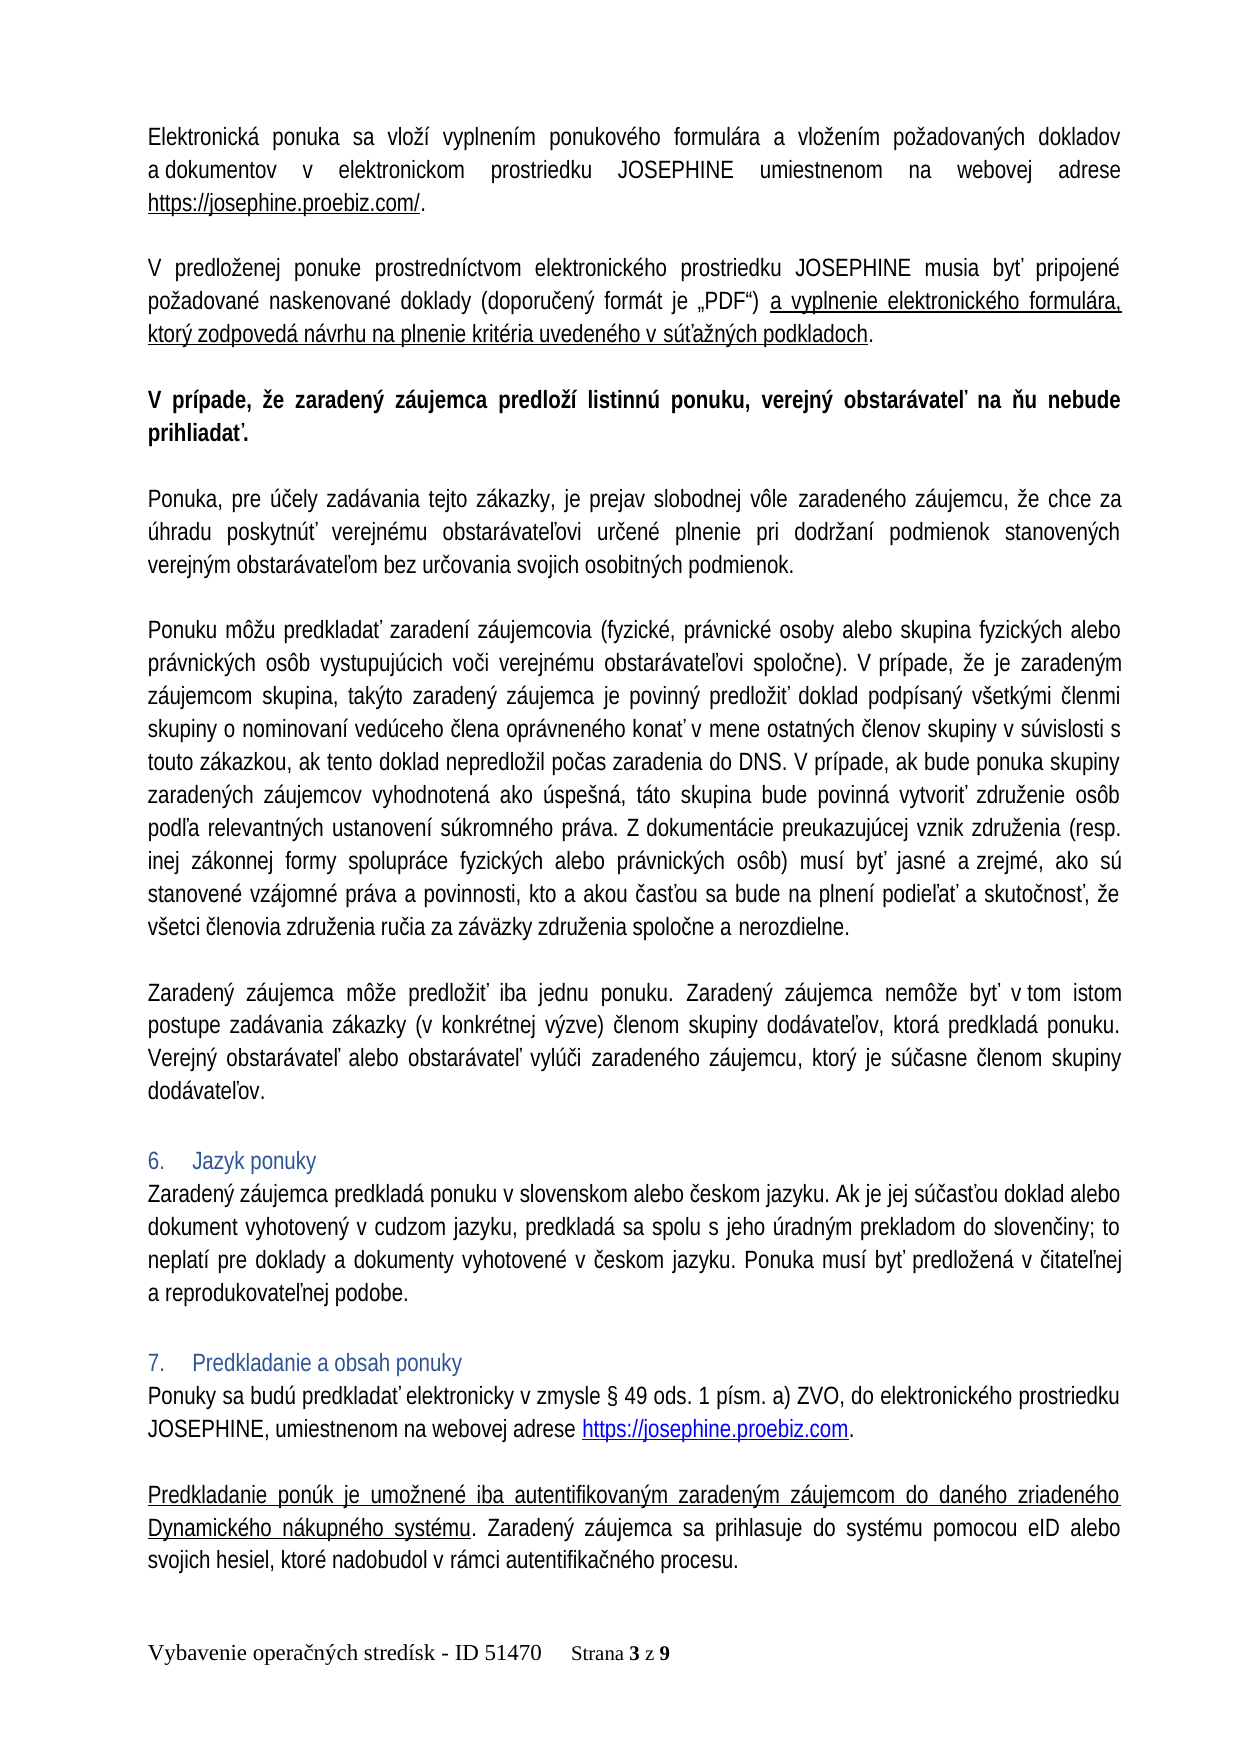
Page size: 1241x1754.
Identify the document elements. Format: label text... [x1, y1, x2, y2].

text Zaradený záujemca môže predložiť iba jednu ponuku. Zaradený záujemca nemôže byť v tom istom postupe zadávania zákazky (v konkrétnej výzve) členom skupiny dodávateľov, ktorá predkladá ponuku. Verejný obstarávateľ alebo obstarávateľ vylúči zaradeného záujemcu, ktorý je súčasne členom skupiny dodávateľov. [148, 978, 1122, 1105]
text V prípade, že zaradený záujemca predloží listinnú ponuku, verejný obstarávateľ na ňu nebude prihliadať. [148, 385, 1122, 447]
text Ponuka, pre účely zadávania tejto zákazky, je prejav slobodnej vôle zaradeného záujemcu, že chce za úhradu poskytnúť verejnému obstarávateľovi určené plnenie pri dodržaní podmienok stanovených verejným obstarávateľom bez určovania svojich osobitných podmienok. [148, 484, 1122, 578]
subtitle Predkladanie a obsah ponuky [148, 1348, 1122, 1377]
text Elektronická ponuka sa vloží vyplnením ponukového formulára a vložením požadovaných dokladov a dokumentov v elektronickom prostriedku JOSEPHINE umiestnenom na webovej adrese https://josephine.proebiz.com/. [148, 122, 1122, 216]
text Zaradený záujemca predkladá ponuku v slovenskom alebo českom jazyku. Ak je jej súčasťou doklad alebo dokument vyhotovený v cudzom jazyku, predkladá sa spolu s jeho úradným prekladom do slovenčiny; to neplatí pre doklady a dokumenty vyhotovené v českom jazyku. Ponuka musí byť predložená v čitateľnej a reprodukovateľnej podobe. [148, 1179, 1122, 1307]
text Predkladanie ponúk je umožnené iba autentifikovaným zaradeným záujemcom do daného zriadeného Dynamického nákupného systému. Zaradený záujemca sa prihlasuje do systému pomocou eID alebo svojich hesiel, ktoré nadobudol v rámci autentifikačného procesu. [148, 1480, 1122, 1574]
text V predloženej ponuke prostredníctvom elektronického prostriedku JOSEPHINE musia byť pripojené požadované naskenované doklady (doporučený formát je „PDF“) a vyplnenie elektronického formulára, ktorý zodpovedá návrhu na plnenie kritéria uvedeného v súťažných podkladoch. [148, 253, 1122, 348]
subtitle Jazyk ponuky [148, 1146, 1122, 1175]
text Ponuku môžu predkladať zaradení záujemcovia (fyzické, právnické osoby alebo skupina fyzických alebo právnických osôb vystupujúcich voči verejnému obstarávateľovi spoločne). V prípade, že je zaradeným záujemcom skupina, takýto zaradený záujemca je povinný predložiť doklad podpísaný všetkými členmi skupiny o nominovaní vedúceho člena oprávneného konať v mene ostatných členov skupiny v súvislosti s touto zákazkou, ak tento doklad nepredložil počas zaradenia do DNS. V prípade, ak bude ponuka skupiny zaradených záujemcov vyhodnotená ako úspešná, táto skupina bude povinná vytvoriť združenie osôb podľa relevantných ustanovení súkromného práva. Z dokumentácie preukazujúcej vznik združenia (resp. inej zákonnej formy spolupráce fyzických alebo právnických osôb) musí byť jasné a zrejmé, ako sú stanovené vzájomné práva a povinnosti, kto a akou časťou sa bude na plnení podieľať a skutočnosť, že všetci členovia združenia ručia za záväzky združenia spoločne a nerozdielne. [148, 616, 1122, 940]
text Ponuky sa budú predkladať elektronicky v zmysle § 49 ods. 1 písm. a) ZVO, do elektronického prostriedku JOSEPHINE, umiestnenom na webovej adrese https://josephine.proebiz.com. [148, 1381, 1122, 1442]
